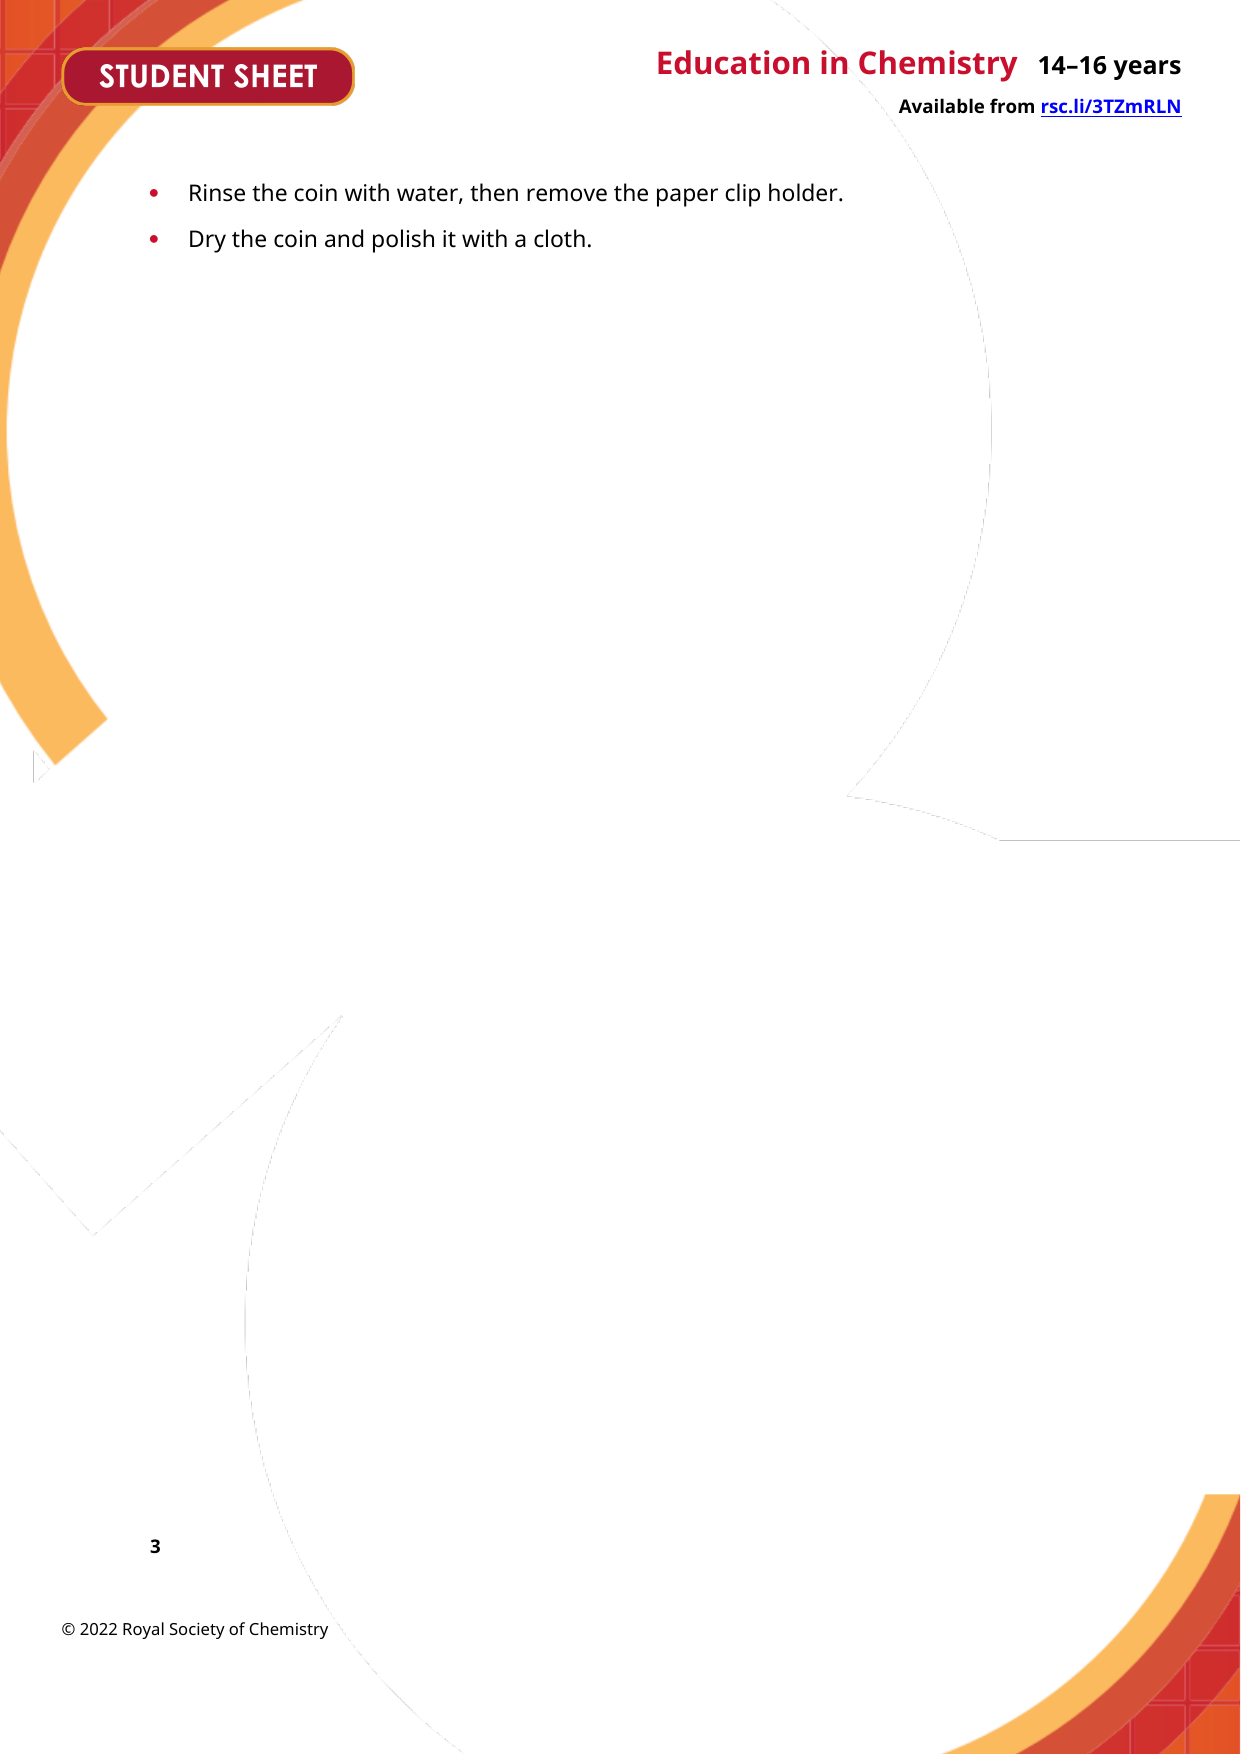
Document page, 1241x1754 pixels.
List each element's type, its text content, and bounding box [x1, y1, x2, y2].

list Rinse the coin with water, then remove the paper clip holder. [150, 177, 1093, 208]
picture [61, 47, 355, 106]
list Dry the coin and polish it with a cloth. [150, 223, 1093, 255]
